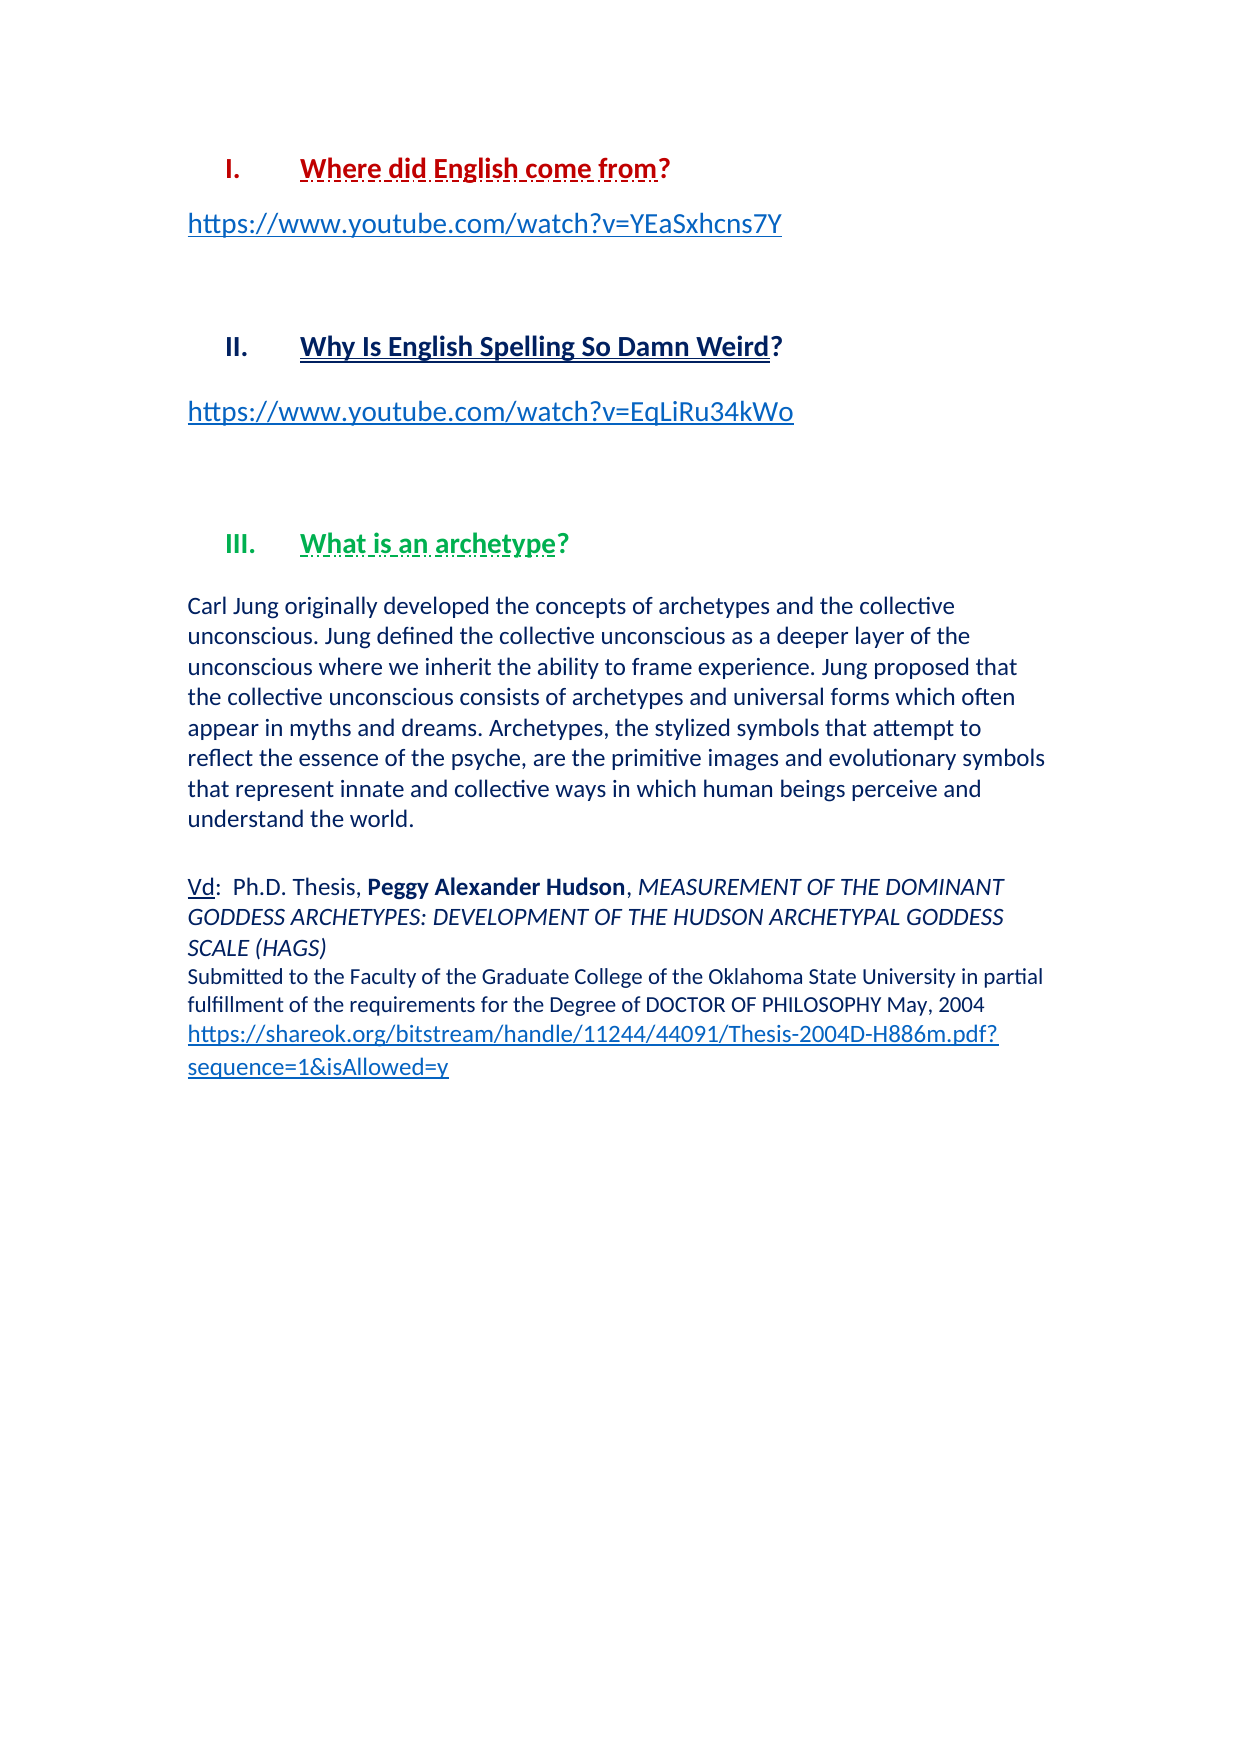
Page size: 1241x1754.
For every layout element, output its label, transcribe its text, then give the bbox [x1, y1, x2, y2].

text Submitted to the Faculty of the Graduate College of the Oklahoma State University in partial fulfillment of the requirements for the Degree of DOCTOR OF PHILOSOPHY May, 2004 [187, 962, 1053, 1018]
text https://www.youtube.com/watch?v=YEaSxhcns7Y [187, 205, 1053, 241]
text Vd: Ph.D. Thesis, Peggy Alexander Hudson, MEASUREMENT OF THE DOMINANT GODDESS ARCHETYPES: DEVELOPMENT OF THE HUDSON ARCHETYPAL GODDESS SCALE (HAGS) [187, 871, 1053, 962]
list Where did English come from? [225, 150, 1053, 186]
list Why Is English Spelling So Damn Weird? [225, 328, 1053, 363]
text https://www.youtube.com/watch?v=EqLiRu34kWo [187, 393, 1053, 428]
text https://shareok.org/bitstream/handle/11244/44091/Thesis-2004D-H886m.pdf?sequence=1&isAllowed=y [187, 1018, 1053, 1082]
list What is an archetype? [225, 525, 1053, 561]
text Carl Jung originally developed the concepts of archetypes and the collective unconscious. Jung defined the collective unconscious as a deeper layer of the unconscious where we inherit the ability to frame experience. Jung proposed that the collective unconscious consists of archetypes and universal forms which often appear in myths and dreams. Archetypes, the stylized symbols that attempt to reflect the essence of the psyche, are the primitive images and evolutionary symbols that represent innate and collective ways in which human beings perceive and understand the world. [187, 590, 1053, 834]
